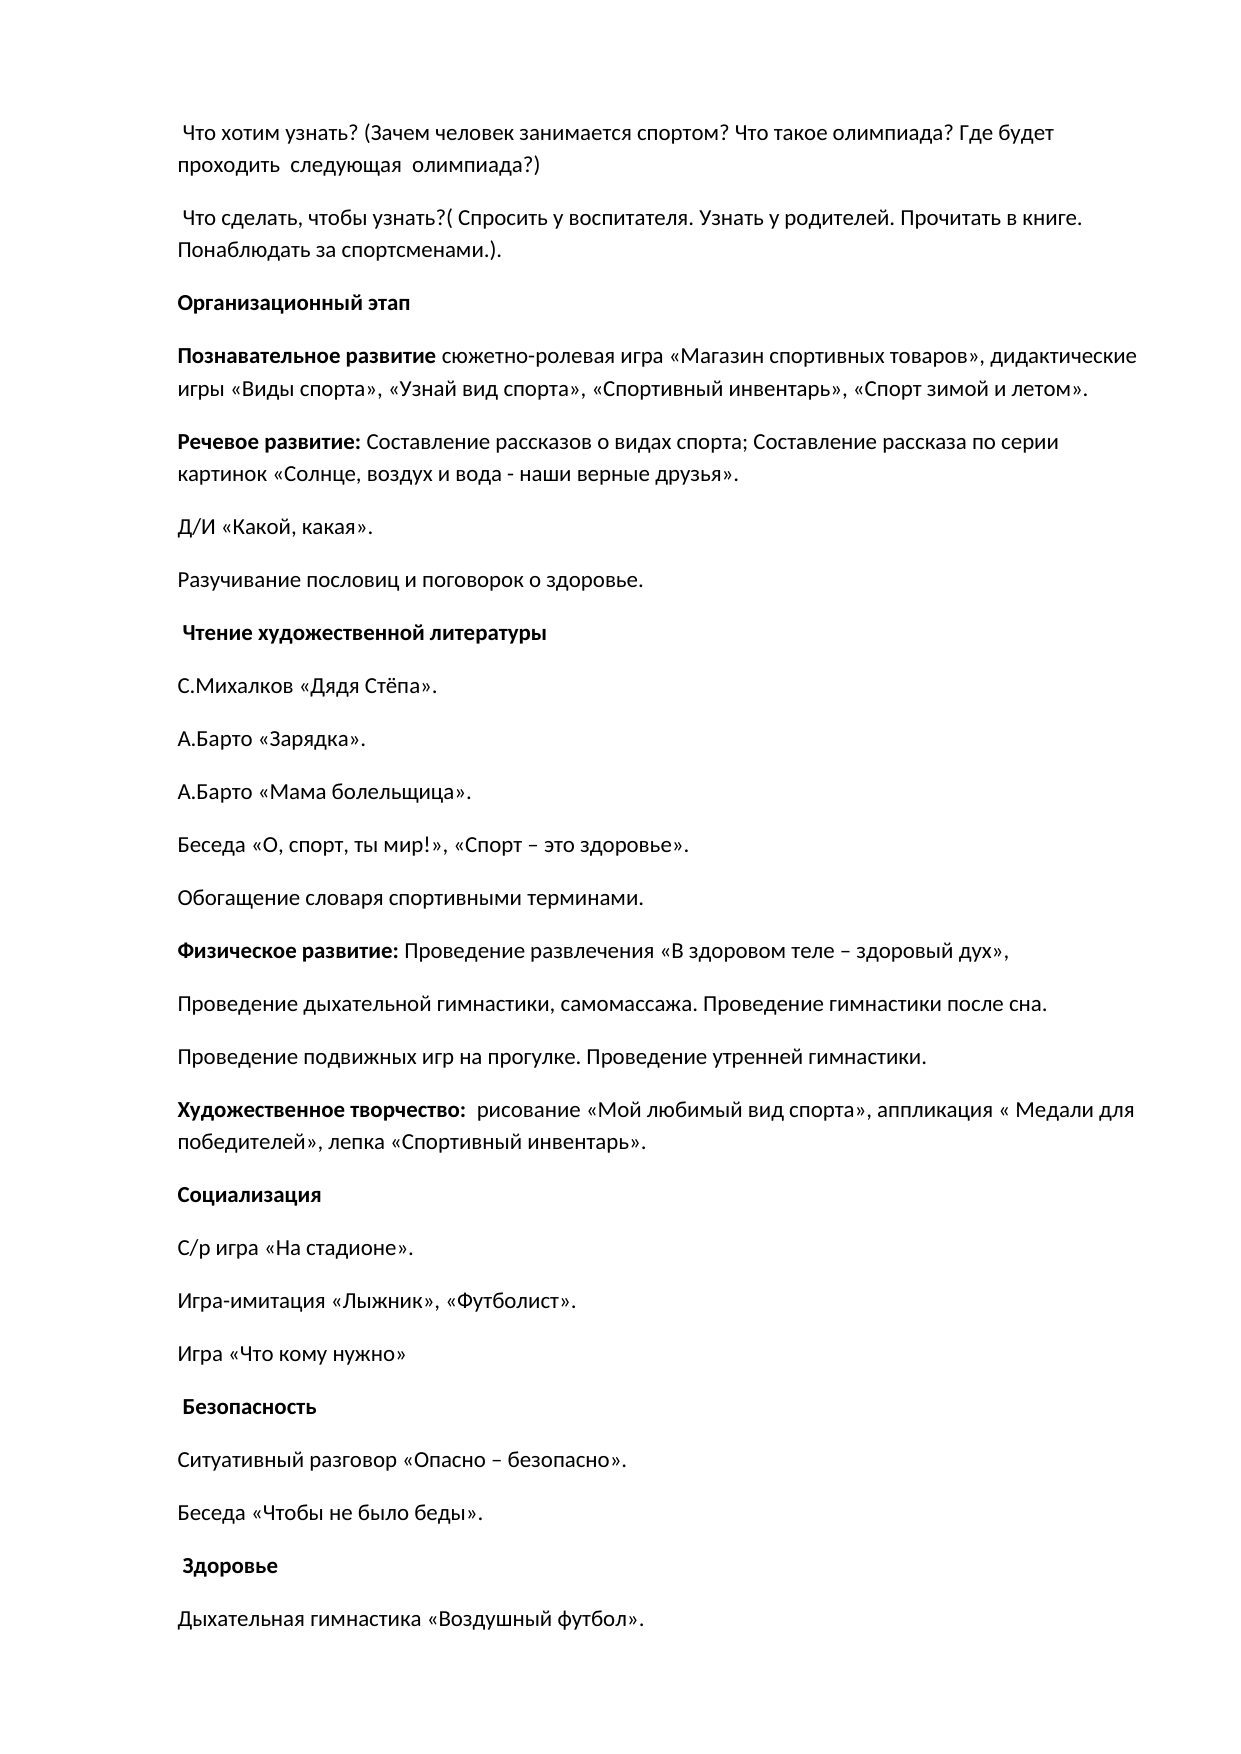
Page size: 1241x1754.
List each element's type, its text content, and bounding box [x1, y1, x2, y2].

text Социализация [177, 1180, 1152, 1208]
text Организационный этап [177, 288, 1152, 317]
text Физическое развитие: Проведение развлечения «В здоровом теле – здоровый дух», [177, 936, 1152, 964]
text Здоровье [177, 1552, 1152, 1579]
text С.Михалков «Дядя Стёпа». [177, 671, 1152, 699]
text Проведение дыхательной гимнастики, самомассажа. Проведение гимнастики после сна. [177, 989, 1152, 1017]
text Безопасность [177, 1392, 1152, 1421]
text Д/И «Какой, какая». [177, 512, 1152, 540]
text Беседа «О, спорт, ты мир!», «Спорт – это здоровье». [177, 830, 1152, 858]
text Проведение подвижных игр на прогулке. Проведение утренней гимнастики. [177, 1042, 1152, 1070]
text Игра «Что кому нужно» [177, 1339, 1152, 1367]
text Познавательное развитие сюжетно-ролевая игра «Магазин спортивных товаров», дидактические игры «Виды спорта», «Узнай вид спорта», «Спортивный инвентарь», «Спорт зимой и летом». [177, 342, 1152, 402]
text Ситуативный разговор «Опасно – безопасно». [177, 1446, 1152, 1473]
text Художественное творчество: рисование «Мой любимый вид спорта», аппликация « Медали для победителей», лепка «Спортивный инвентарь». [177, 1095, 1152, 1155]
text А.Барто «Мама болельщица». [177, 777, 1152, 805]
text Что хотим узнать? (Зачем человек занимается спортом? Что такое олимпиада? Где будет проходить следующая олимпиада?) [177, 118, 1152, 178]
text Что сделать, чтобы узнать?( Спросить у воспитателя. Узнать у родителей. Прочитать в книге. Понаблюдать за спортсменами.). [177, 203, 1152, 263]
text Разучивание пословиц и поговорок о здоровье. [177, 565, 1152, 593]
text Обогащение словаря спортивными терминами. [177, 883, 1152, 911]
text Игра-имитация «Лыжник», «Футболист». [177, 1286, 1152, 1314]
text Беседа «Чтобы не было беды». [177, 1498, 1152, 1527]
text Речевое развитие: Составление рассказов о видах спорта; Составление рассказа по серии картинок «Солнце, воздух и вода - наши верные друзья». [177, 427, 1152, 487]
text Дыхательная гимнастика «Воздушный футбол». [177, 1604, 1152, 1633]
text Чтение художественной литературы [177, 618, 1152, 646]
text С/р игра «На стадионе». [177, 1233, 1152, 1261]
text А.Барто «Зарядка». [177, 724, 1152, 752]
